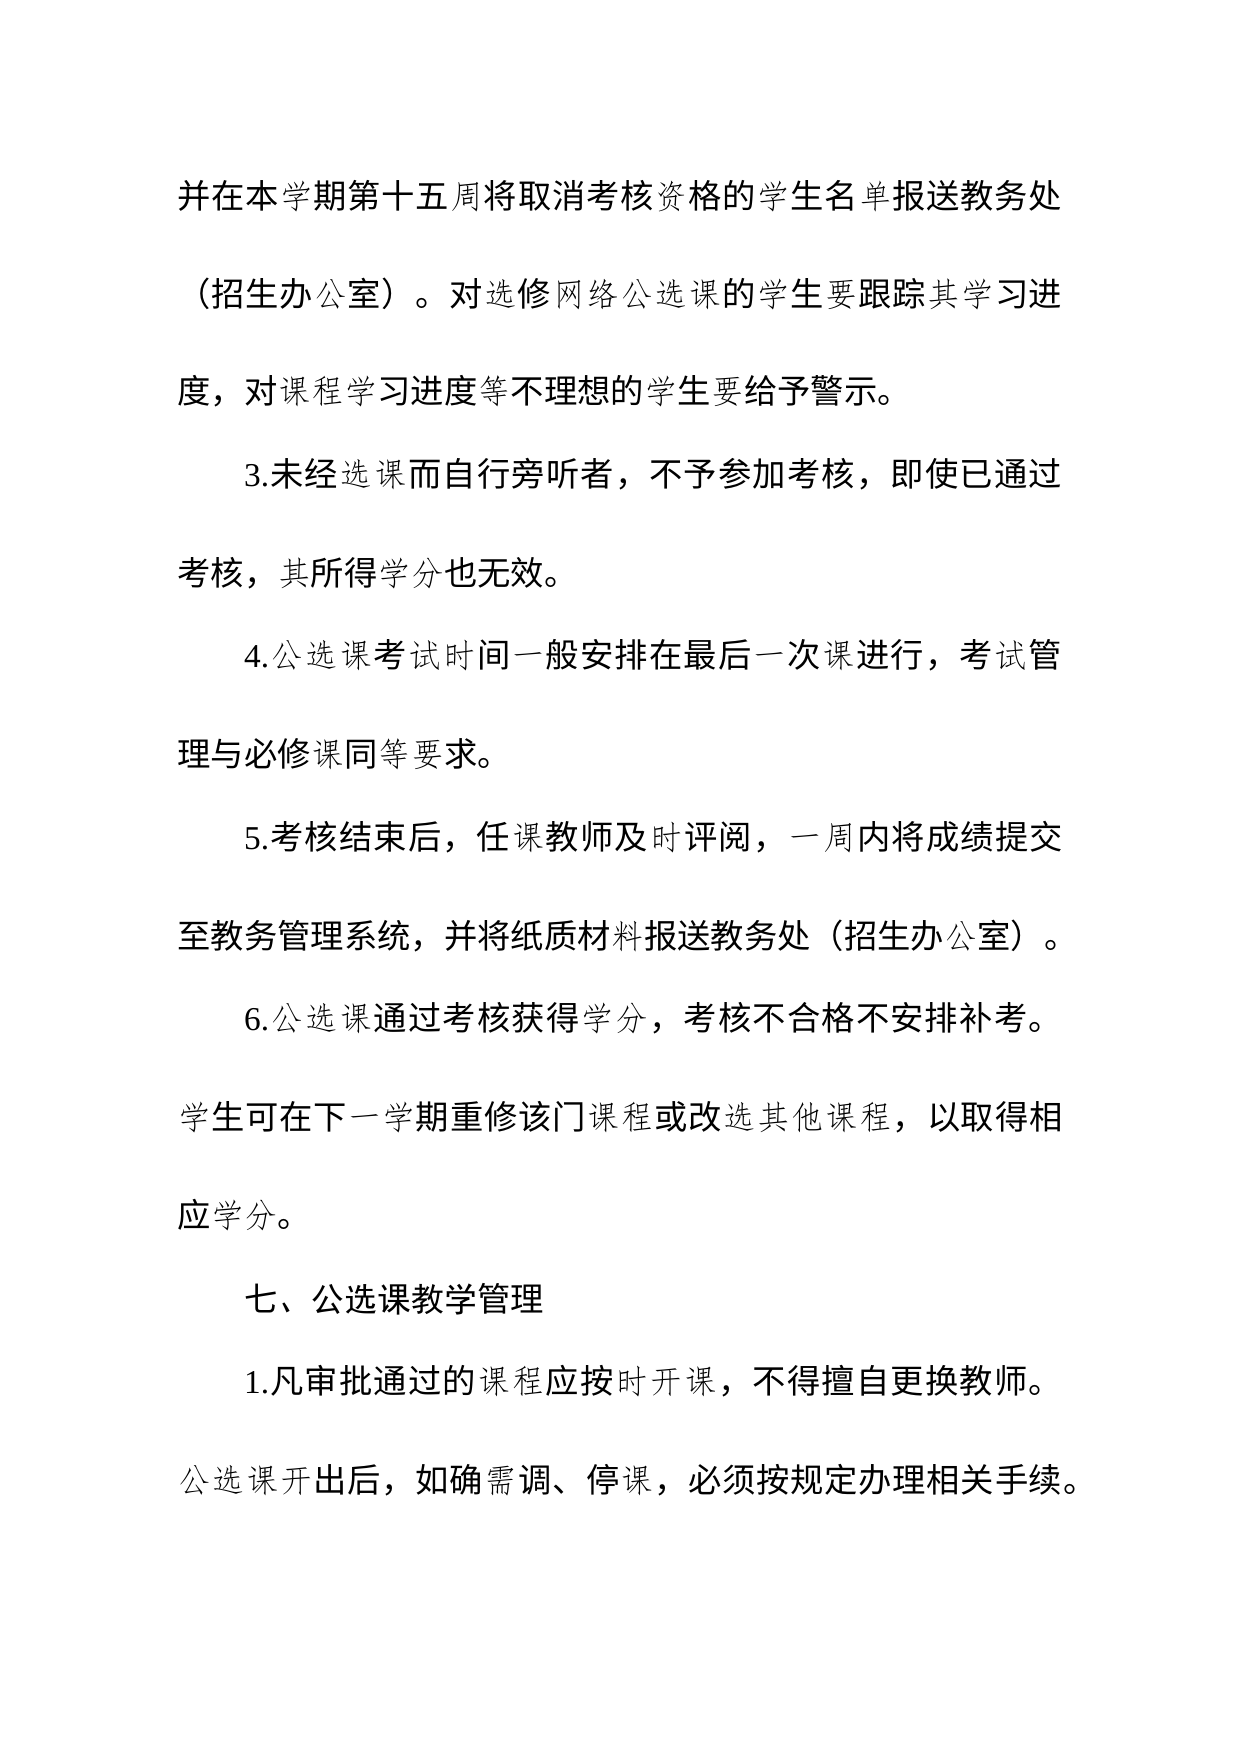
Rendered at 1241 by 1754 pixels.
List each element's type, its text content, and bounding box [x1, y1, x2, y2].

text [177, 162, 1063, 422]
text 5.考核结束后，任课教师及时评阅，一周内将成绩提交至教务管理系统，并将纸质材料报送教务处（招生办公室）。 [177, 804, 1063, 966]
text 4.公选课考试时间一般安排在最后一次课进行，考试管理与必修课同等要求。 [177, 622, 1063, 785]
subtitle 七、公选课教学管理 [177, 1264, 1063, 1329]
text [177, 1348, 1063, 1511]
text 6.公选课通过考核获得学分，考核不合格不安排补考。学生可在下一学期重修该门课程或改选其他课程，以取得相应学分。 [177, 985, 1063, 1245]
text 3.未经选课而自行旁听者，不予参加考核，即使已通过考核，其所得学分也无效。 [177, 441, 1063, 603]
